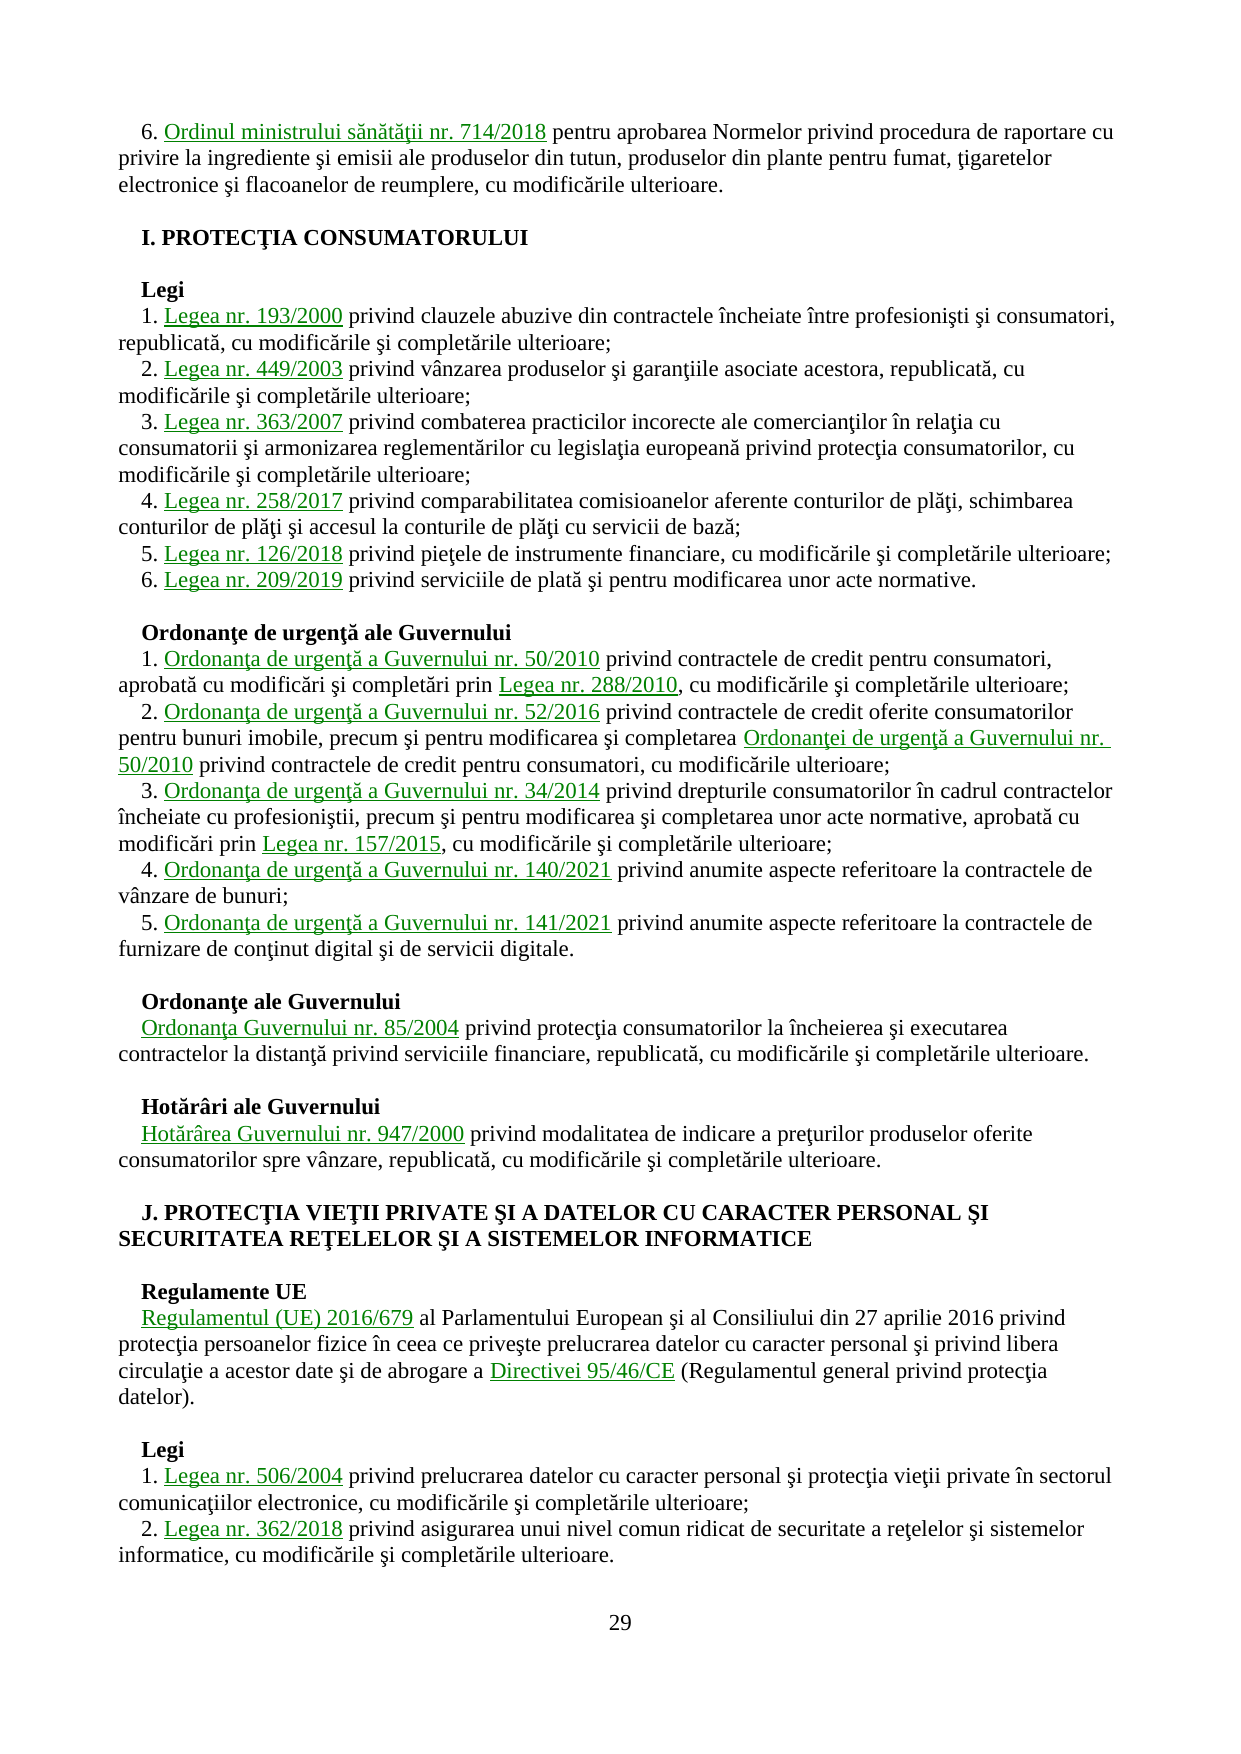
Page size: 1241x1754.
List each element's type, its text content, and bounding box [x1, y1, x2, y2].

text J. PROTECŢIA VIEŢII PRIVATE ŞI A DATELOR CU CARACTER PERSONAL ŞI SECURITATEA REŢELELOR ŞI A SISTEMELOR INFORMATICE [118, 1199, 1122, 1251]
text 5. Legea nr. 126/2018 privind pieţele de instrumente financiare, cu modificările şi completările ulterioare; [118, 540, 1122, 566]
text 2. Ordonanţa de urgenţă a Guvernului nr. 52/2016 privind contractele de credit oferite consumatorilor pentru bunuri imobile, precum şi pentru modificarea şi completarea Ordonanţei de urgenţă a Guvernului nr. 50/2010 privind contractele de credit pentru consumatori, cu modificările ulterioare; [118, 698, 1122, 777]
text 3. Legea nr. 363/2007 privind combaterea practicilor incorecte ale comercianţilor în relaţia cu consumatorii şi armonizarea reglementărilor cu legislaţia europeană privind protecţia consumatorilor, cu modificările şi completările ulterioare; [118, 408, 1122, 487]
text 2. Legea nr. 449/2003 privind vânzarea produselor şi garanţiile asociate acestora, republicată, cu modificările şi completările ulterioare; [118, 355, 1122, 408]
text Hotărârea Guvernului nr. 947/2000 privind modalitatea de indicare a preţurilor produselor oferite consumatorilor spre vânzare, republicată, cu modificările şi completările ulterioare. [118, 1119, 1122, 1172]
text 4. Legea nr. 258/2017 privind comparabilitatea comisioanelor aferente conturilor de plăţi, schimbarea conturilor de plăţi şi accesul la conturile de plăţi cu servicii de bază; [118, 487, 1122, 540]
text 1. Legea nr. 506/2004 privind prelucrarea datelor cu caracter personal şi protecţia vieţii private în sectorul comunicaţiilor electronice, cu modificările şi completările ulterioare; [118, 1462, 1122, 1515]
text 4. Ordonanţa de urgenţă a Guvernului nr. 140/2021 privind anumite aspecte referitoare la contractele de vânzare de bunuri; [118, 856, 1122, 909]
text Ordonanţe de urgenţă ale Guvernului [118, 619, 1122, 645]
text 5. Ordonanţa de urgenţă a Guvernului nr. 141/2021 privind anumite aspecte referitoare la contractele de furnizare de conţinut digital şi de servicii digitale. [118, 909, 1122, 961]
text 1. Ordonanţa de urgenţă a Guvernului nr. 50/2010 privind contractele de credit pentru consumatori, aprobată cu modificări şi completări prin Legea nr. 288/2010, cu modificările şi completările ulterioare; [118, 645, 1122, 698]
text Legi [118, 276, 1122, 303]
text 1. Legea nr. 193/2000 privind clauzele abuzive din contractele încheiate între profesionişti şi consumatori, republicată, cu modificările şi completările ulterioare; [118, 303, 1122, 355]
text 3. Ordonanţa de urgenţă a Guvernului nr. 34/2014 privind drepturile consumatorilor în cadrul contractelor încheiate cu profesioniştii, precum şi pentru modificarea şi completarea unor acte normative, aprobată cu modificări prin Legea nr. 157/2015, cu modificările şi completările ulterioare; [118, 777, 1122, 856]
text Hotărâri ale Guvernului [118, 1093, 1122, 1119]
text 6. Ordinul ministrului sănătăţii nr. 714/2018 pentru aprobarea Normelor privind procedura de raportare cu privire la ingrediente şi emisii ale produselor din tutun, produselor din plante pentru fumat, ţigaretelor electronice şi flacoanelor de reumplere, cu modificările ulterioare. [118, 118, 1122, 197]
text Ordonanţe ale Guvernului [118, 988, 1122, 1014]
text Regulamente UE [118, 1278, 1122, 1304]
text Ordonanţa Guvernului nr. 85/2004 privind protecţia consumatorilor la încheierea şi executarea contractelor la distanţă privind serviciile financiare, republicată, cu modificările şi completările ulterioare. [118, 1014, 1122, 1067]
text Legi [118, 1436, 1122, 1462]
text 6. Legea nr. 209/2019 privind serviciile de plată şi pentru modificarea unor acte normative. [118, 566, 1122, 592]
text 2. Legea nr. 362/2018 privind asigurarea unui nivel comun ridicat de securitate a reţelelor şi sistemelor informatice, cu modificările şi completările ulterioare. [118, 1515, 1122, 1568]
text I. PROTECŢIA CONSUMATORULUI [118, 223, 1122, 250]
text Regulamentul (UE) 2016/679 al Parlamentului European şi al Consiliului din 27 aprilie 2016 privind protecţia persoanelor fizice în ceea ce priveşte prelucrarea datelor cu caracter personal şi privind libera circulaţie a acestor date şi de abrogare a Directivei 95/46/CE (Regulamentul general privind protecţia datelor). [118, 1304, 1122, 1409]
